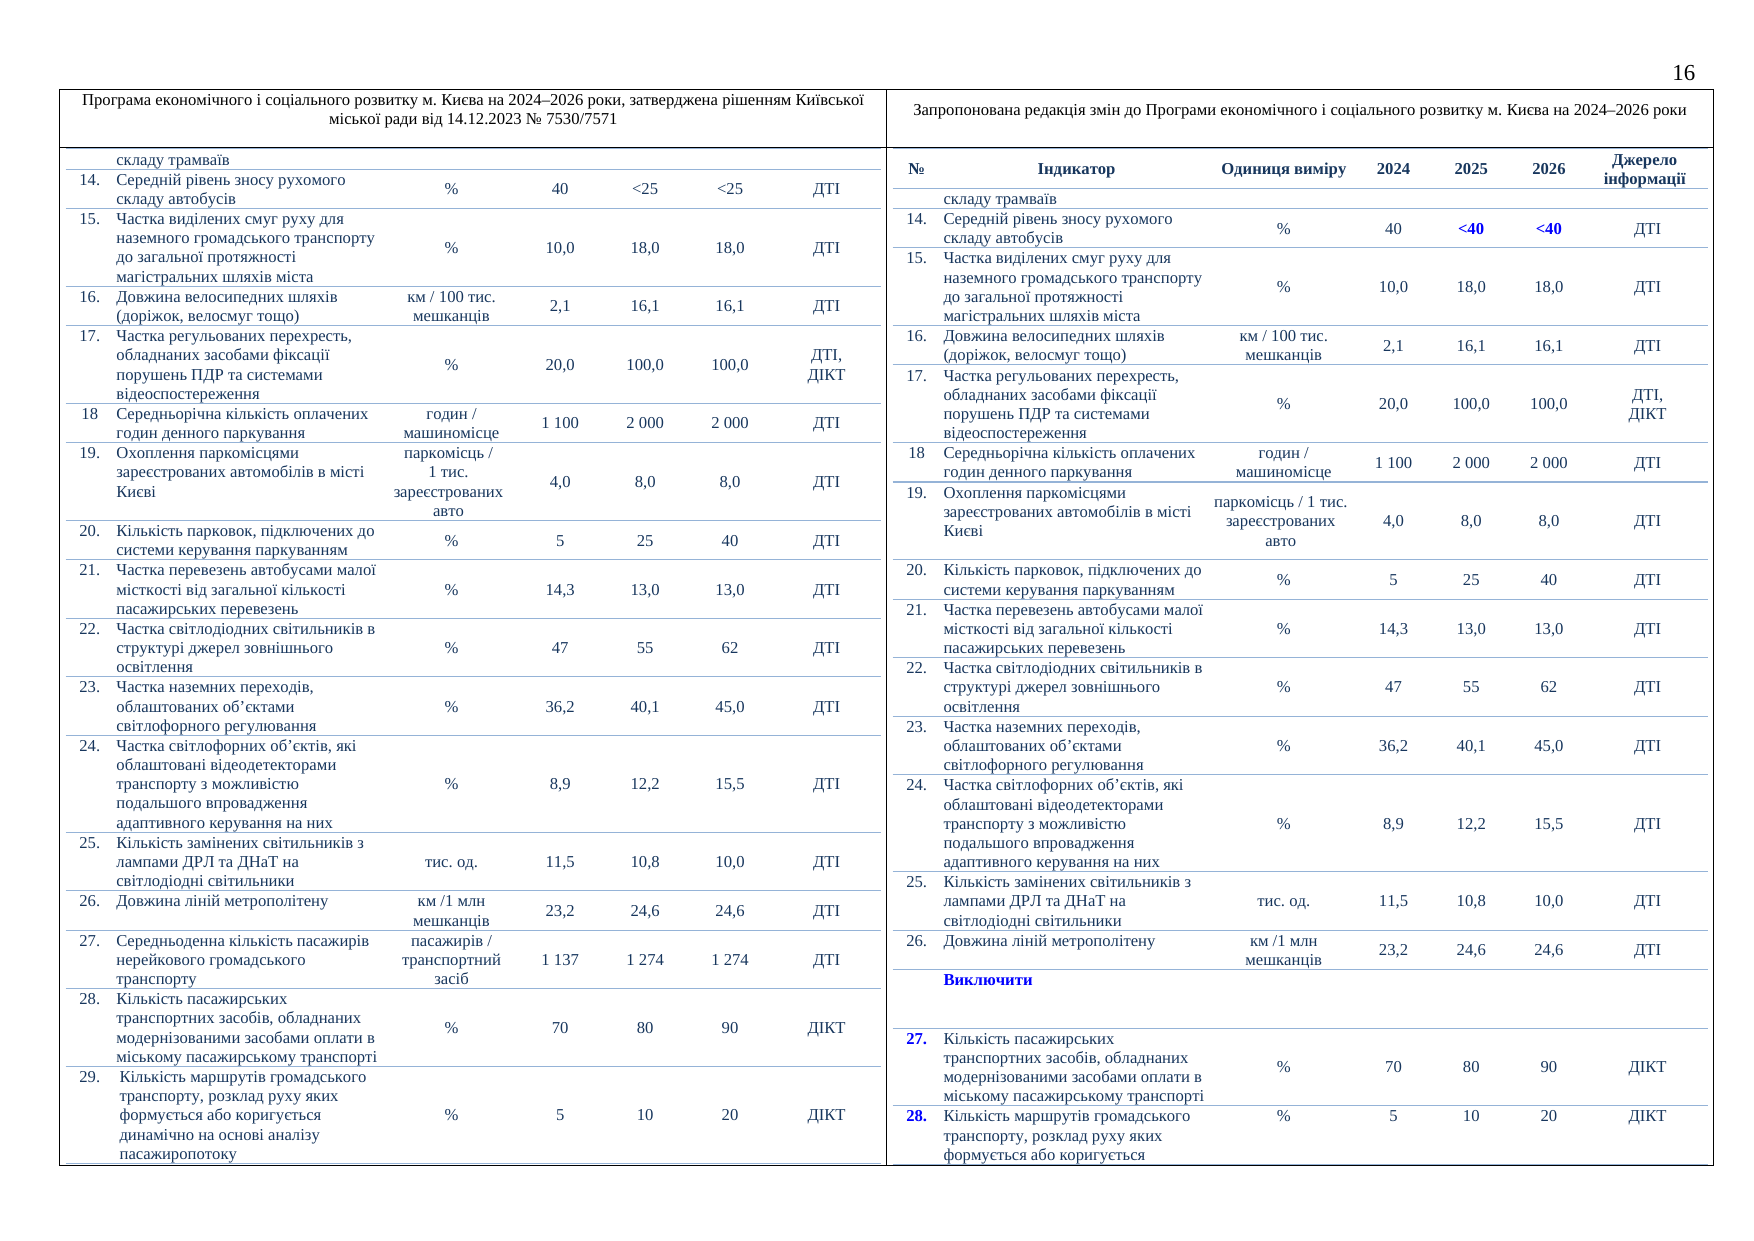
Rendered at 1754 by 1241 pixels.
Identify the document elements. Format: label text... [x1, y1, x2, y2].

table_header Запропонована редакція змін до Програми економічного і соціального розвитку м. Києва на 2024–2026 роки [887, 90, 1713, 147]
table_header Програма економічного і соціального розвитку м. Києва на 2024–2026 роки, затверджена рішенням Київської міської ради від 14.12.2023 № 7530/7571 [60, 90, 886, 147]
